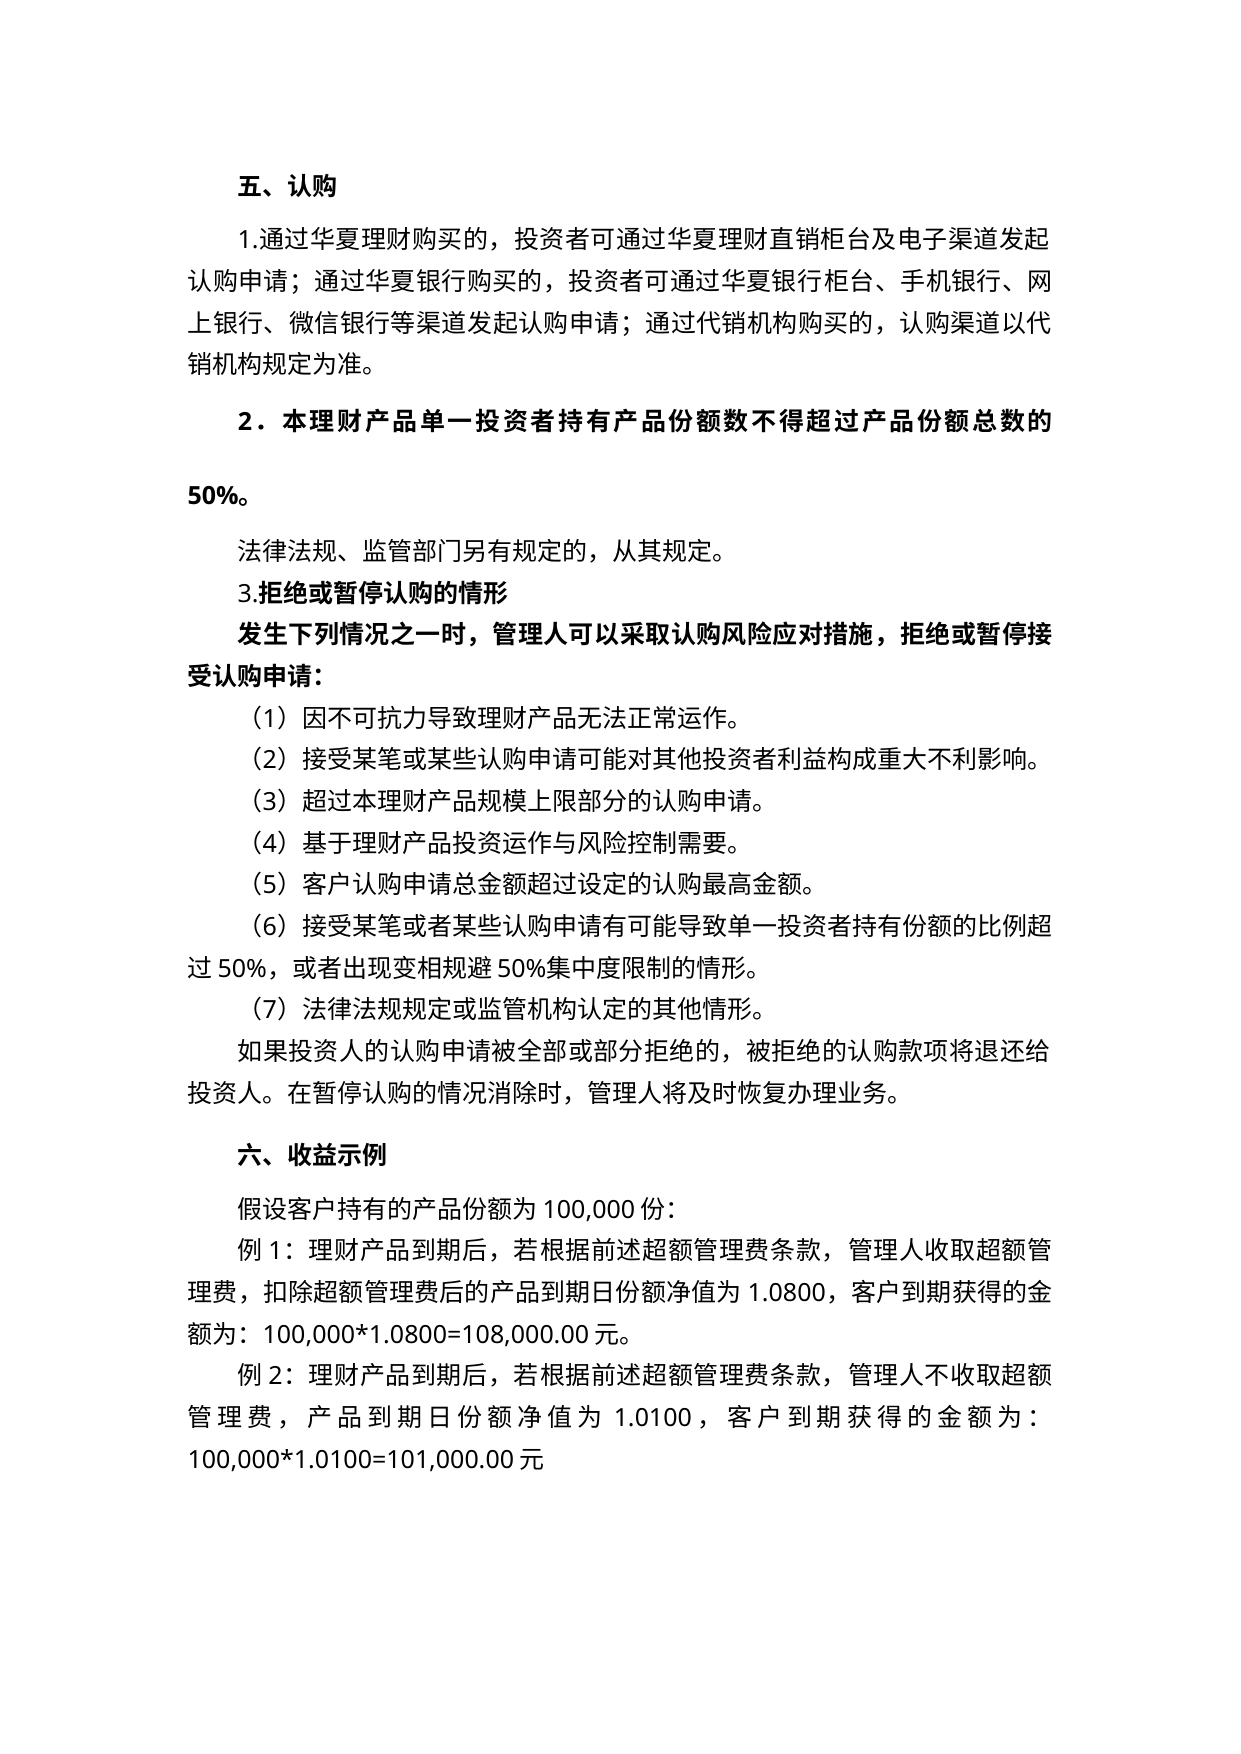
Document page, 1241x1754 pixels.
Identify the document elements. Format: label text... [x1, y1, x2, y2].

text （2）接受某笔或某些认购申请可能对其他投资者利益构成重大不利影响。 [187, 740, 1053, 776]
text 六、收益示例 [187, 1131, 1053, 1173]
text 法律法规、监管部门另有规定的，从其规定。 [187, 532, 1053, 568]
text 发生下列情况之一时，管理人可以采取认购风险应对措施，拒绝或暂停接受认购申请： [187, 615, 1053, 693]
text 如果投资人的认购申请被全部或部分拒绝的，被拒绝的认购款项将退还给投资人。在暂停认购的情况消除时，管理人将及时恢复办理业务。 [187, 1032, 1053, 1109]
text 1.通过华夏理财购买的，投资者可通过华夏理财直销柜台及电子渠道发起认购申请；通过华夏银行购买的，投资者可通过华夏银行柜台、手机银行、网上银行、微信银行等渠道发起认购申请；通过代销机构购买的，认购渠道以代销机构规定为准。 [187, 220, 1053, 381]
text （6）接受某笔或者某些认购申请有可能导致单一投资者持有份额的比例超过50%，或者出现变相规避50%集中度限制的情形。 [187, 907, 1053, 984]
text 例2：理财产品到期后，若根据前述超额管理费条款，管理人不收取超额管理费，产品到期日份额净值为1.0100，客户到期获得的金额为：100,000*1.0100=101,000.00元 [187, 1356, 1053, 1475]
text （4）基于理财产品投资运作与风险控制需要。 [187, 823, 1053, 859]
text 假设客户持有的产品份额为100,000份： [187, 1189, 1053, 1225]
text 例1：理财产品到期后，若根据前述超额管理费条款，管理人收取超额管理费，扣除超额管理费后的产品到期日份额净值为1.0800，客户到期获得的金额为：100,000*1.0800=108,000.00元。 [187, 1231, 1053, 1350]
text （5）客户认购申请总金额超过设定的认购最高金额。 [187, 865, 1053, 901]
text 2．本理财产品单一投资者持有产品份额数不得超过产品份额总数的50%。 [187, 387, 1053, 526]
text 五、认购 [187, 162, 1053, 204]
text 3.拒绝或暂停认购的情形 [187, 573, 1053, 609]
text （7）法律法规规定或监管机构认定的其他情形。 [187, 990, 1053, 1026]
text （1）因不可抗力导致理财产品无法正常运作。 [187, 698, 1053, 734]
text （3）超过本理财产品规模上限部分的认购申请。 [187, 782, 1053, 818]
